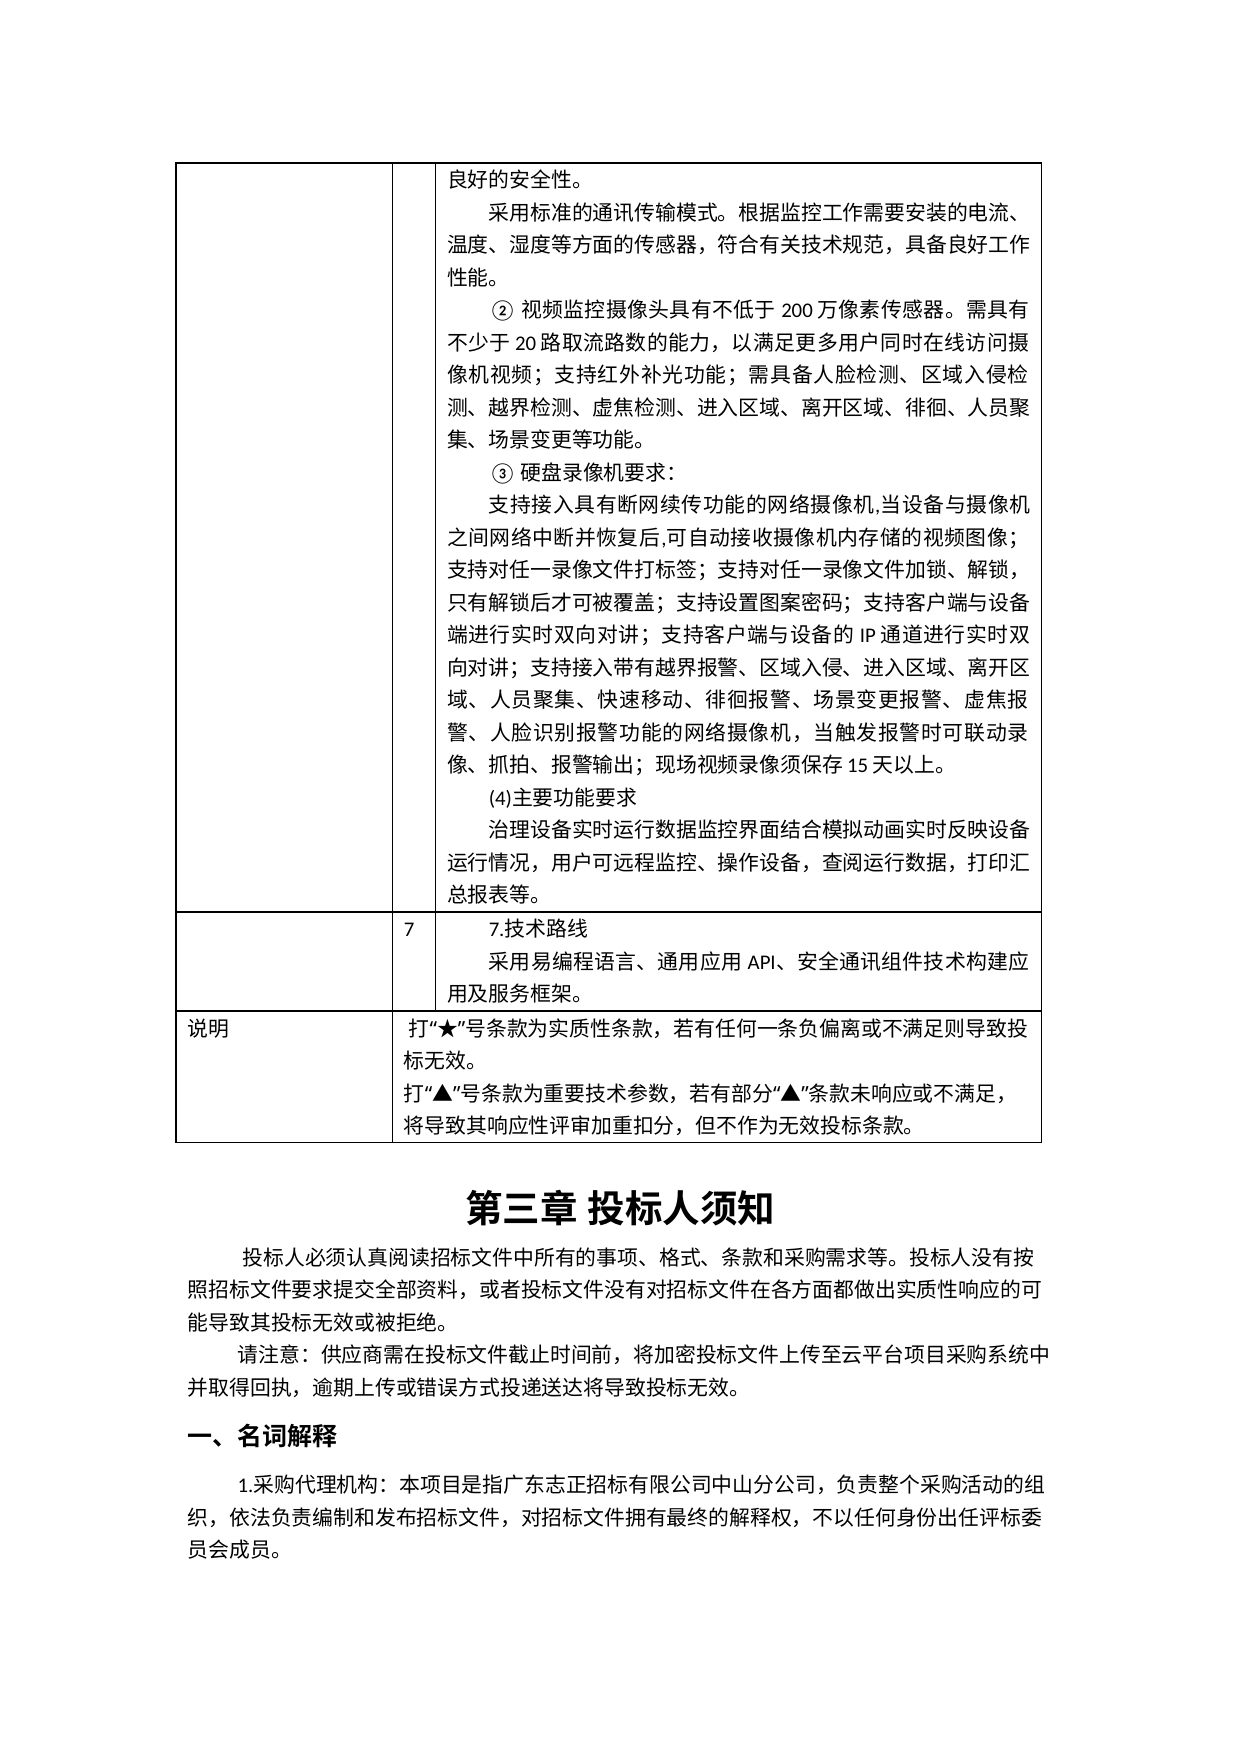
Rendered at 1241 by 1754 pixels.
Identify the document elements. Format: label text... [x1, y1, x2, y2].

table_cell [177, 164, 392, 911]
text 1.采购代理机构：本项目是指广东志正招标有限公司中山分公司，负责整个采购活动的组织，依法负责编制和发布招标文件，对招标文件拥有最终的解释权，不以任何身份出任评标委员会成员。 [187, 1468, 1053, 1566]
text 一、名词解释 [187, 1403, 1053, 1468]
text 请注意：供应商需在投标文件截止时间前，将加密投标文件上传至云平台项目采购系统中并取得回执，逾期上传或错误方式投递送达将导致投标无效。 [187, 1338, 1053, 1403]
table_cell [436, 164, 1041, 911]
table_cell 打“★”号条款为实质性条款，若有任何一条负偏离或不满足则导致投标无效。 打“▲”号条款为重要技术参数，若有部分“▲”条款未响应或不满足，将导致其响应性评审加重扣分，但不作为无效投标条款。 [393, 1012, 1041, 1142]
table_cell 7.技术路线 采用易编程语言、通用应用API、安全通讯组件技术构建应用及服务框架。 [436, 913, 1041, 1010]
text 第三章 投标人须知 [187, 1176, 1053, 1241]
table_cell 6 [393, 164, 435, 911]
text 投标人必须认真阅读招标文件中所有的事项、格式、条款和采购需求等。投标人没有按照招标文件要求提交全部资料，或者投标文件没有对招标文件在各方面都做出实质性响应的可能导致其投标无效或被拒绝。 [187, 1241, 1053, 1338]
table_cell 7 [393, 913, 435, 1010]
table_cell 说明 [177, 1012, 392, 1142]
table_cell [177, 913, 392, 1010]
